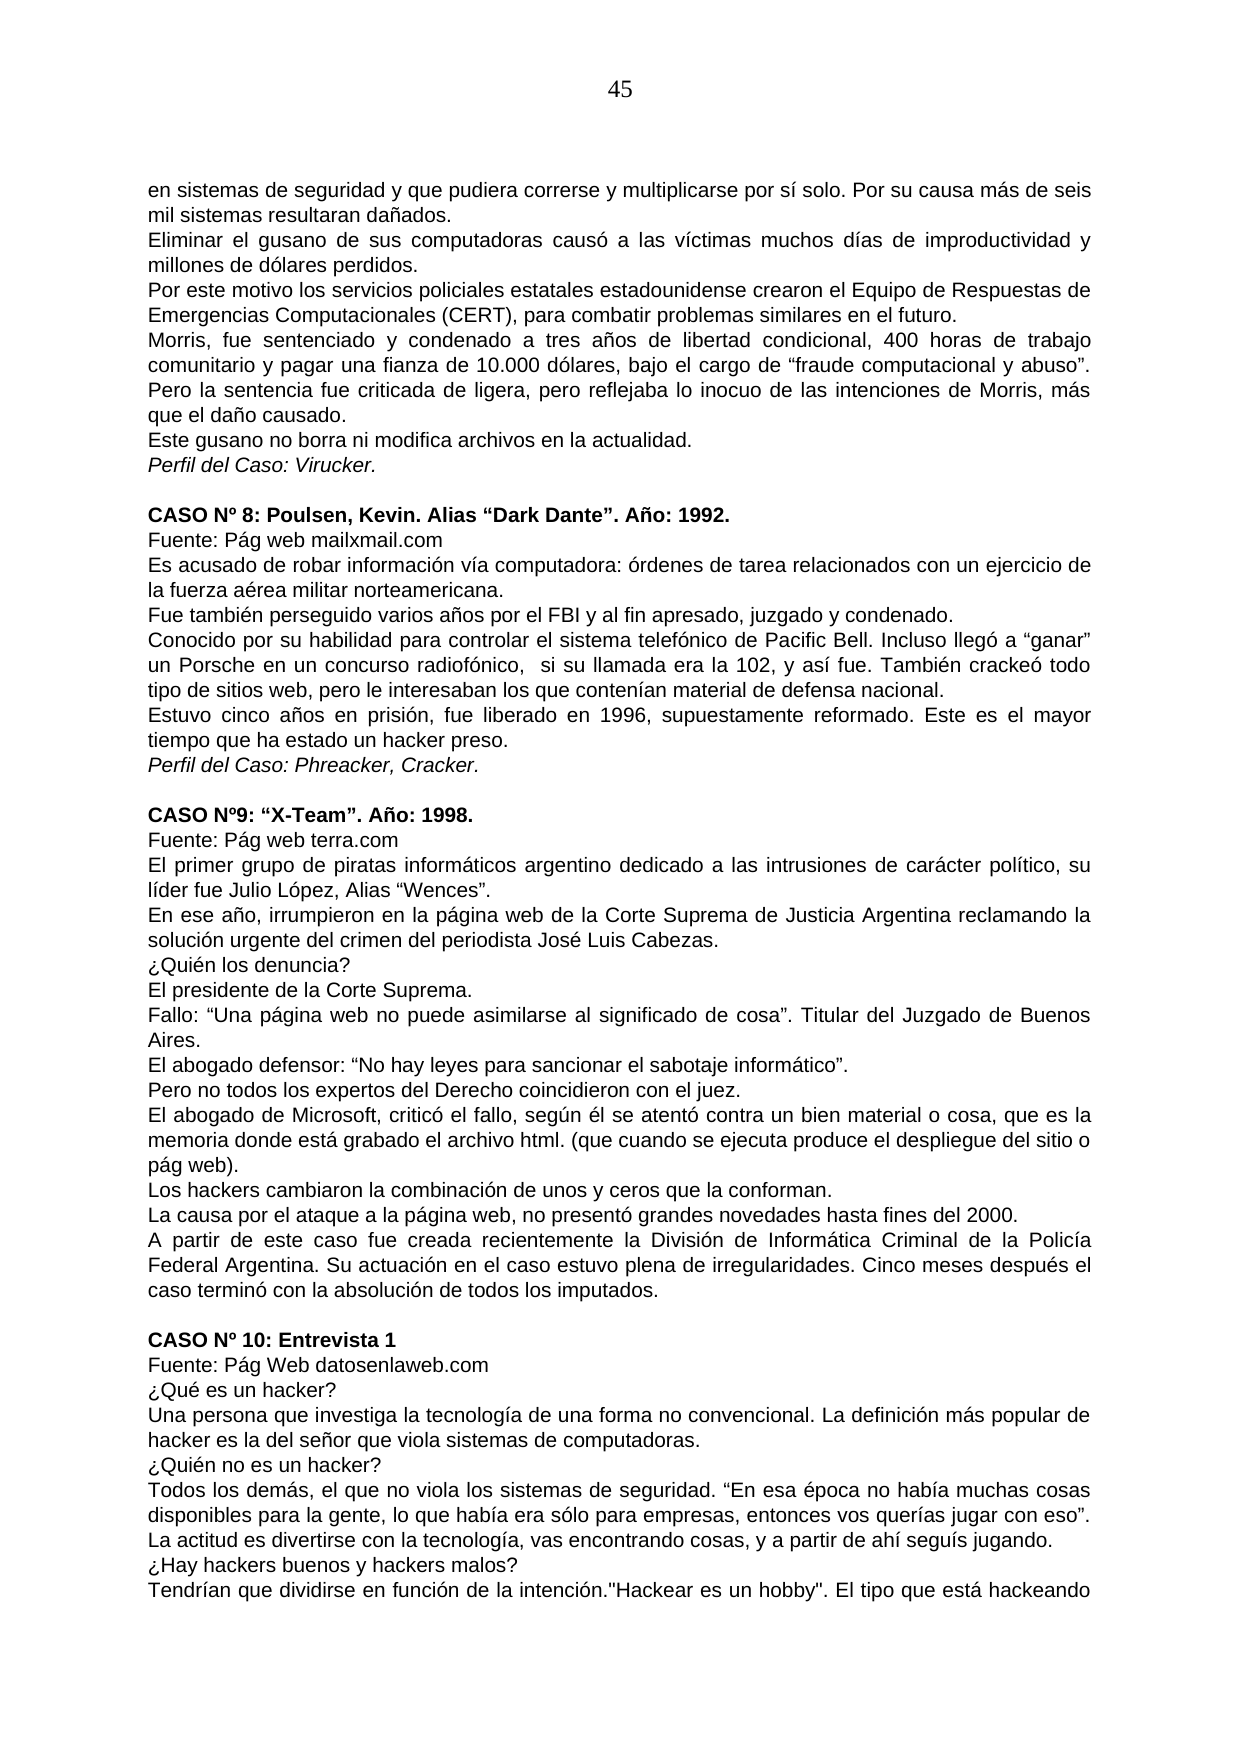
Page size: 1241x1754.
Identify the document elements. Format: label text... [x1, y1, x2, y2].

text Es acusado de robar información vía computadora: órdenes de tarea relacionados con un ejercicio de la fuerza aérea militar norteamericana. [148, 552, 1092, 602]
text Morris, fue sentenciado y condenado a tres años de libertad condicional, 400 horas de trabajo comunitario y pagar una fianza de 10.000 dólares, bajo el cargo de “fraude computacional y abuso”. Pero la sentencia fue criticada de ligera, pero reflejaba lo inocuo de las intenciones de Morris, más que el daño causado. [148, 327, 1092, 427]
text A partir de este caso fue creada recientemente de Informática Criminal de Argentina. Su actuación en el caso estuvo plena de irregularidades. Cinco meses después el caso terminó con la absolución de todos los imputados. [148, 1227, 1092, 1302]
text CASO Nº 8: Poulsen, Kevin. Alias “Dark Dante”. Año: 1992. [148, 502, 1092, 527]
text Fallo: “Una página web no puede asimilarse al significado de cosa”. Titular del Juzgado de Buenos Aires. [148, 1002, 1092, 1052]
text El abogado defensor: “No hay leyes para sancionar el sabotaje informático”. [148, 1052, 1092, 1077]
text Todos los demás, el que no viola los sistemas de seguridad. “En esa época no había muchas cosas disponibles para la gente, lo que había era sólo para empresas, entonces vos querías jugar con eso”. La actitud es divertirse con la tecnología, vas encontrando cosas, y a partir de ahí seguís jugando. [148, 1477, 1092, 1552]
text Este gusano no borra ni modifica archivos en la actualidad. [148, 427, 1092, 452]
text Una persona que investiga la tecnología de una forma no convencional. La definición más popular de hacker es la del señor que viola sistemas de computadoras. [148, 1402, 1092, 1452]
text ¿Qué es un hacker? [148, 1377, 1092, 1402]
text El presidente de [148, 977, 1092, 1002]
text Los hackers cambiaron la combinación de unos y ceros que la conforman. [148, 1177, 1092, 1202]
text Conocido por su habilidad para controlar el sistema telefónico de Pacific Bell. Incluso llegó a “ganar” un Porsche en un concurso radiofónico, si su llamada era la 102, y así fue. También crackeó todo tipo de sitios web, pero le interesaban los que contenían material de defensa nacional. [148, 627, 1092, 702]
text Pero no todos los expertos del Derecho coincidieron con el juez. [148, 1077, 1092, 1102]
text El abogado de Microsoft, criticó el fallo, según él se atentó contra un bien material o cosa, que es la memoria donde está grabado el archivo html. (que cuando se ejecuta produce el despliegue del sitio o pág web). [148, 1102, 1092, 1177]
text Perfil del Caso: Virucker. [148, 452, 1092, 477]
text ¿Quién no es un hacker? [148, 1452, 1092, 1477]
text CASO Nº 10: Entrevista 1 [148, 1327, 1092, 1352]
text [148, 1577, 1092, 1602]
text Eliminar el gusano de sus computadoras causó a las víctimas muchos días de improductividad y millones de dólares perdidos. [148, 227, 1092, 277]
text Perfil del Caso: Phreacker, Cracker. [148, 752, 1092, 777]
text En ese año, irrumpieron en la página web de de Justicia Argentina reclamando la solución urgente del crimen del periodista José Luis Cabezas. [148, 902, 1092, 952]
text El primer grupo de piratas informáticos argentino dedicado a las intrusiones de carácter político, su líder fue Julio López, Alias “Wences”. [148, 852, 1092, 902]
text Fue también perseguido varios años por el FBI y al fin apresado, juzgado y condenado. [148, 602, 1092, 627]
text Fuente: Pág web terra.com [148, 827, 1092, 852]
text La causa por el ataque a la página web, no presentó grandes novedades hasta fines del 2000. [148, 1202, 1092, 1227]
text CASO Nº9: “X-Team”. Año: 1998. [148, 802, 1092, 827]
text Fuente: Pág Web datosenlaweb.com [148, 1352, 1092, 1377]
text Por este motivo los servicios policiales estatales estadounidense crearon el Equipo de Respuestas de Emergencias Computacionales (CERT), para combatir problemas similares en el futuro. [148, 277, 1092, 327]
text ¿Hay hackers buenos y hackers malos? [148, 1552, 1092, 1577]
text Fuente: Pág web mailxmail.com [148, 527, 1092, 552]
text Estuvo cinco años en prisión, fue liberado en 1996, supuestamente reformado. Este es el mayor tiempo que ha estado un hacker preso. [148, 702, 1092, 752]
text ¿Quién los denuncia? [148, 952, 1092, 977]
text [148, 177, 1092, 227]
